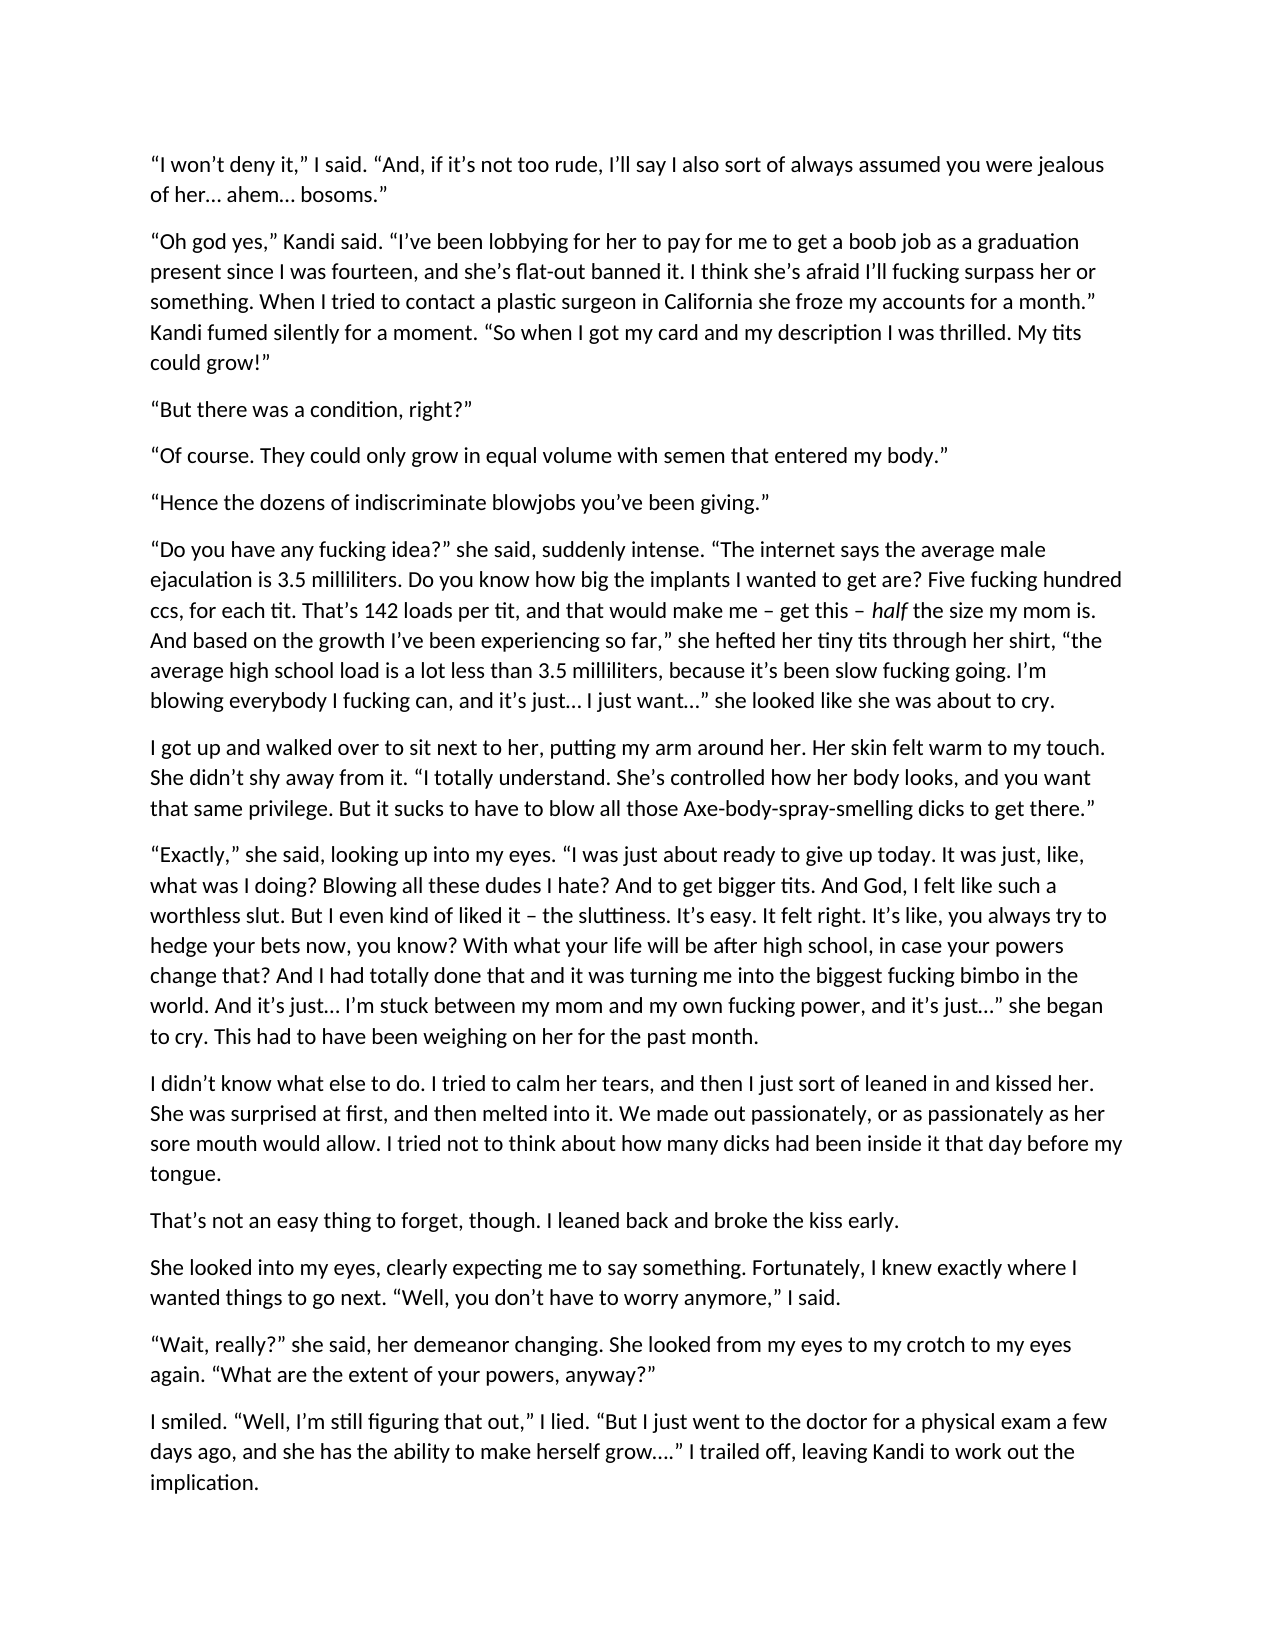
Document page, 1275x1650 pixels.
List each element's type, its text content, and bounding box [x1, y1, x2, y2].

text “I won’t deny it,” I said. “And, if it’s not too rude, I’ll say I also sort of always assumed you were jealous of her… ahem… bosoms.” [150, 150, 1125, 208]
text “Do you have any fucking idea?” she said, suddenly intense. “The internet says the average male ejaculation is 3.5 milliliters. Do you know how big the implants I wanted to get are? Five fucking hundred ccs, for each tit. That’s 142 loads per tit, and that would make me – get this – half the size my mom is. And based on the growth I’ve been experiencing so far,” she hefted her tiny tits through her shirt, “the average high school load is a lot less than 3.5 milliliters, because it’s been slow fucking going. I’m blowing everybody I fucking can, and it’s just… I just want…” she looked like she was about to cry. [150, 535, 1125, 714]
text She looked into my eyes, clearly expecting me to say something. Fortunately, I knew exactly where I wanted things to go next. “Well, you don’t have to worry anymore,” I said. [150, 1253, 1125, 1311]
text That’s not an easy thing to forget, though. I leaned back and broke the kiss early. [150, 1206, 1125, 1234]
text “But there was a condition, right?” [150, 395, 1125, 423]
text “Oh god yes,” Kandi said. “I’ve been lobbying for her to pay for me to get a boob job as a graduation present since I was fourteen, and she’s flat-out banned it. I think she’s afraid I’ll fucking surpass her or something. When I tried to contact a plastic surgeon in California she froze my accounts for a month.” Kandi fumed silently for a moment. “So when I got my card and my description I was thrilled. My tits could grow!” [150, 227, 1125, 376]
text “Exactly,” she said, looking up into my eyes. “I was just about ready to give up today. It was just, like, what was I doing? Blowing all these dudes I hate? And to get bigger tits. And God, I felt like such a worthless slut. But I even kind of liked it – the sluttiness. It’s easy. It felt right. It’s like, you always try to hedge your bets now, you know? With what your life will be after high school, in case your powers change that? And I had totally done that and it was turning me into the biggest fucking bimbo in the world. And it’s just… I’m stuck between my mom and my own fucking power, and it’s just…” she began to cry. This had to have been weighing on her for the past month. [150, 841, 1125, 1050]
text “Wait, really?” she said, her demeanor changing. She looked from my eyes to my crotch to my eyes again. “What are the extent of your powers, anyway?” [150, 1330, 1125, 1388]
text I smiled. “Well, I’m still figuring that out,” I lied. “But I just went to the doctor for a physical exam a few days ago, and she has the ability to make herself grow….” I trailed off, leaving Kandi to work out the implication. [150, 1407, 1125, 1496]
text I got up and walked over to sit next to her, putting my arm around her. Her skin felt warm to my touch. She didn’t shy away from it. “I totally understand. She’s controlled how her body looks, and you want that same privilege. But it sucks to have to blow all those Axe-body-spray-smelling dicks to get there.” [150, 733, 1125, 822]
text I didn’t know what else to do. I tried to calm her tears, and then I just sort of leaned in and kissed her. She was surprised at first, and then melted into it. We made out passionately, or as passionately as her sore mouth would allow. I tried not to think about how many dicks had been inside it that day before my tongue. [150, 1069, 1125, 1187]
text “Hence the dozens of indiscriminate blowjobs you’ve been giving.” [150, 488, 1125, 517]
text “Of course. They could only grow in equal volume with semen that entered my body.” [150, 442, 1125, 470]
